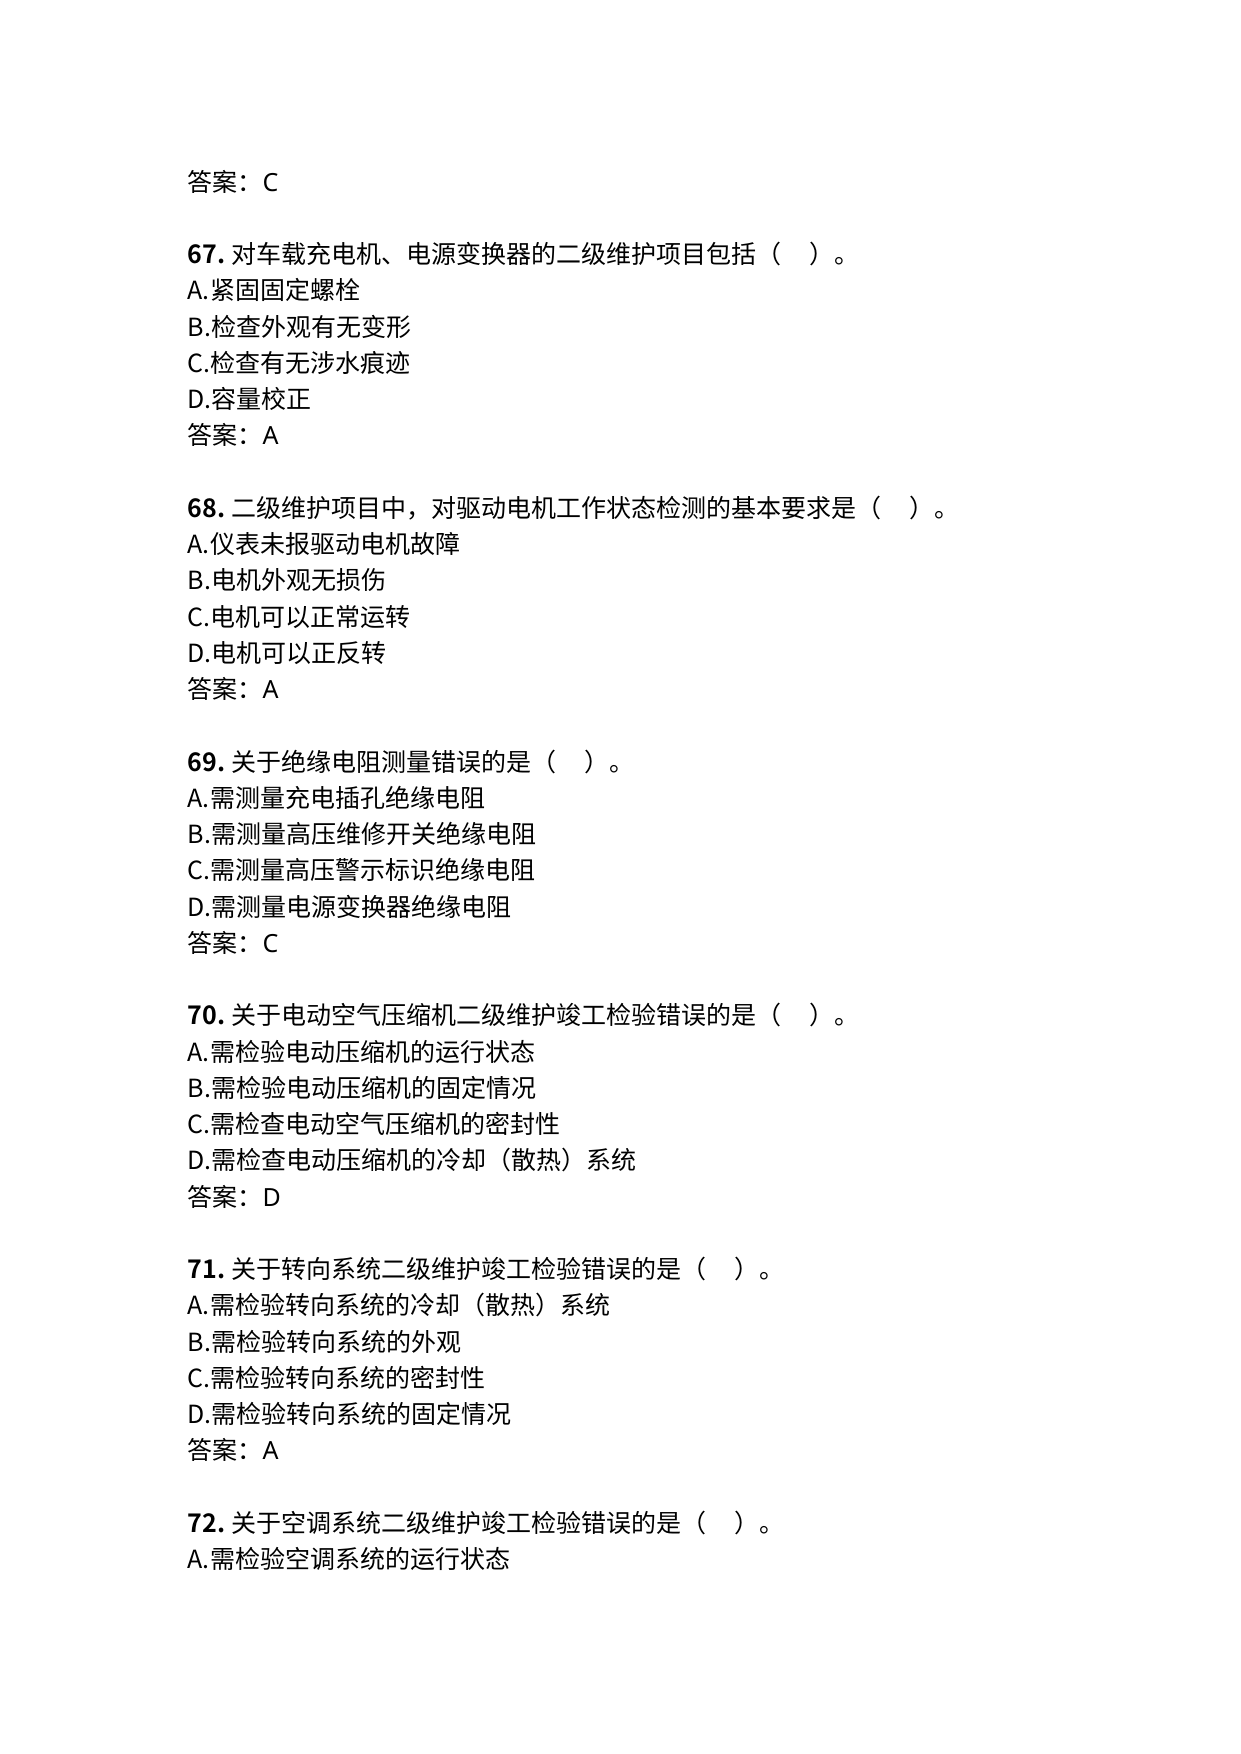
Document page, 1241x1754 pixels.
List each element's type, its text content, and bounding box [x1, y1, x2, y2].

list 需测量高压警示标识绝缘电阻 [187, 851, 1053, 887]
list 答案：C [187, 923, 1053, 959]
list 答案：C [187, 162, 1053, 198]
list 对车载充电机、电源变换器的二级维护项目包括（ ）。 [187, 234, 1053, 271]
list 关于空调系统二级维护竣工检验错误的是（ ）。 [187, 1503, 1053, 1539]
list 需测量充电插孔绝缘电阻 [187, 778, 1053, 814]
list 答案：A [187, 416, 1053, 452]
list 需检查电动压缩机的冷却（散热）系统 [187, 1141, 1053, 1177]
list 容量校正 [187, 379, 1053, 416]
list 答案：D [187, 1177, 1053, 1213]
list 需检验电动压缩机的运行状态 [187, 1032, 1053, 1068]
list 需检验转向系统的冷却（散热）系统 [187, 1286, 1053, 1322]
list 需检验空调系统的运行状态 [187, 1539, 1053, 1576]
list 需测量高压维修开关绝缘电阻 [187, 814, 1053, 851]
list 需检验电动压缩机的固定情况 [187, 1068, 1053, 1104]
list 需检验转向系统的固定情况 [187, 1394, 1053, 1431]
list 关于转向系统二级维护竣工检验错误的是（ ）。 [187, 1249, 1053, 1286]
list 关于电动空气压缩机二级维护竣工检验错误的是（ ）。 [187, 996, 1053, 1032]
list 需检验转向系统的外观 [187, 1322, 1053, 1358]
list 二级维护项目中，对驱动电机工作状态检测的基本要求是（ ）。 [187, 488, 1053, 524]
list 紧固固定螺栓 [187, 271, 1053, 307]
list 关于绝缘电阻测量错误的是（ ）。 [187, 742, 1053, 778]
list 需检查电动空气压缩机的密封性 [187, 1104, 1053, 1141]
list 电机可以正常运转 [187, 597, 1053, 633]
list 检查有无涉水痕迹 [187, 343, 1053, 379]
list 仪表未报驱动电机故障 [187, 524, 1053, 561]
list 答案：A [187, 669, 1053, 706]
list 检查外观有无变形 [187, 307, 1053, 343]
list 电机可以正反转 [187, 633, 1053, 669]
list 需测量电源变换器绝缘电阻 [187, 887, 1053, 923]
list 电机外观无损伤 [187, 561, 1053, 597]
list 答案：A [187, 1431, 1053, 1467]
list 需检验转向系统的密封性 [187, 1358, 1053, 1394]
